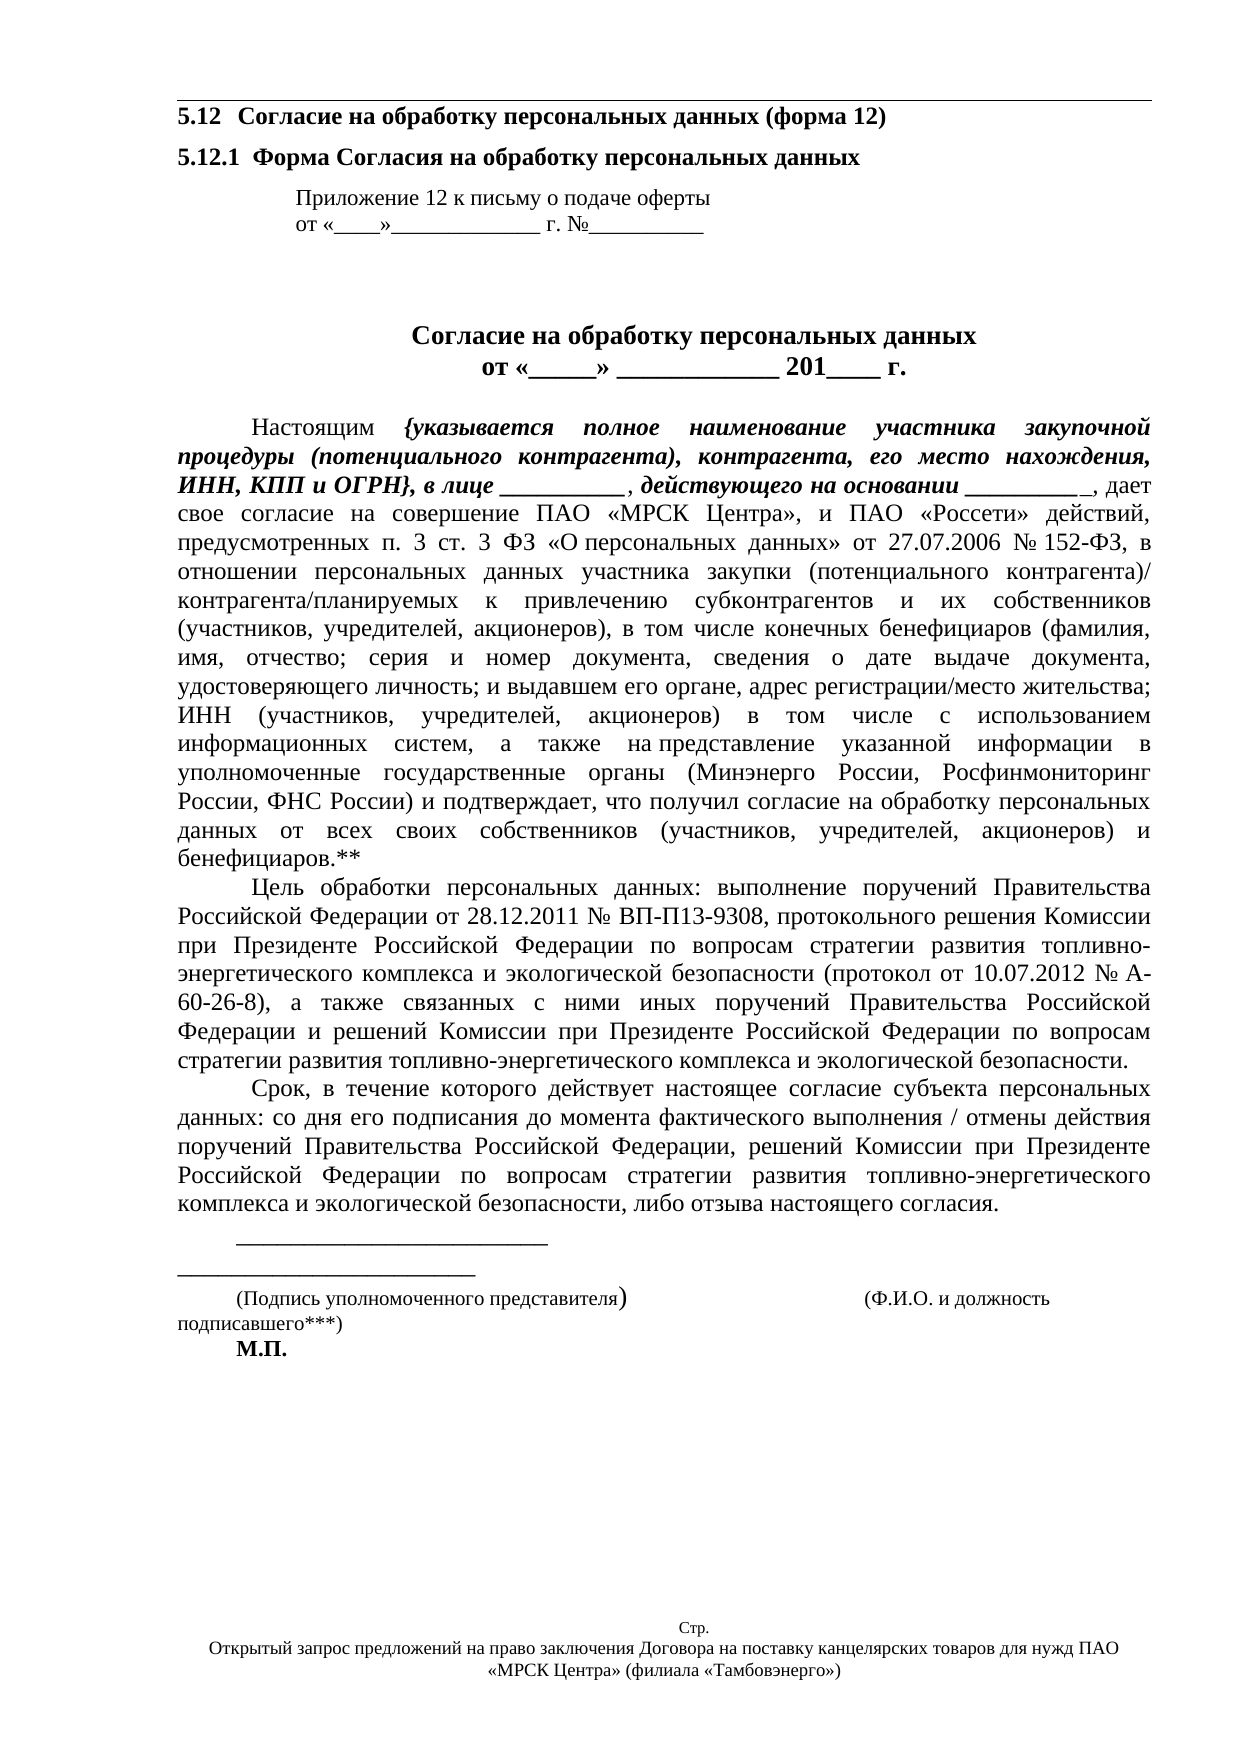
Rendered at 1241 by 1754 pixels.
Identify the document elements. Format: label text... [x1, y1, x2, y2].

subtitle Согласие на обработку персональных данных (форма 12) [177, 101, 1152, 130]
text от «_____» ____________ 201____ г. [177, 350, 1152, 381]
text Согласие на обработку персональных данных [177, 319, 1152, 350]
text Срок, в течение которого действует настоящее согласие субъекта персональных данных: со дня его подписания до момента фактического выполнения / отмены действия поручений Правительства Российской Федерации, решений Комиссии при Президенте Российской Федерации по вопросам стратегии развития топливно-энергетического комплекса и экологической безопасности, либо отзыва настоящего согласия. [177, 1073, 1152, 1217]
text (Подпись уполномоченного представителя) (Ф.И.О. и должность подписавшего***) [177, 1279, 1152, 1335]
text Приложение 12 к письму о подаче оферты от «____»_____________ г. №__________ [295, 183, 1152, 236]
subtitle Форма Согласия на обработку персональных данных [177, 142, 1152, 171]
text М.П. [177, 1335, 1152, 1361]
text Настоящим {указывается полное наименование участника закупочной процедуры (потенциального контрагента), контрагента, его место нахождения, ИНН, КПП и ОГРН}, в лице __________, действующего на основании __________, дает свое согласие на совершение ПАО «МРСК Центра», и ПАО «Россети» действий, предусмотренных п. 3 ст. 3 ФЗ «О персональных данных» от 27.07.2006 № 152-ФЗ, в отношении персональных данных участника закупки (потенциального контрагента)/ контрагента/планируемых к привлечению субконтрагентов и их собственников (участников, учредителей, акционеров), в том числе конечных бенефициаров (фамилия, имя, отчество; серия и номер документа, сведения о дате выдаче документа, удостоверяющего личность; и выдавшем его органе, адрес регистрации/место жительства; ИНН (участников, учредителей, акционеров) в том числе с использованием информационных систем, а также на представление указанной информации в уполномоченные государственные органы (Минэнерго России, Росфинмониторинг России, ФНС России) и подтверждает, что получил согласие на обработку персональных данных от всех своих собственников (участников, учредителей, акционеров) и бенефициаров.** [177, 412, 1152, 872]
text _______________________ ______________________ [177, 1217, 1152, 1279]
text Цель обработки персональных данных: выполнение поручений Правительства Российской Федерации от 28.12.2011 № ВП-П13-9308, протокольного решения Комиссии при Президенте Российской Федерации по вопросам стратегии развития топливно-энергетического комплекса и экологической безопасности (протокол от 10.07.2012 № А-60-26-8), а также связанных с ними иных поручений Правительства Российской Федерации и решений Комиссии при Президенте Российской Федерации по вопросам стратегии развития топливно-энергетического комплекса и экологической безопасности. [177, 872, 1152, 1073]
